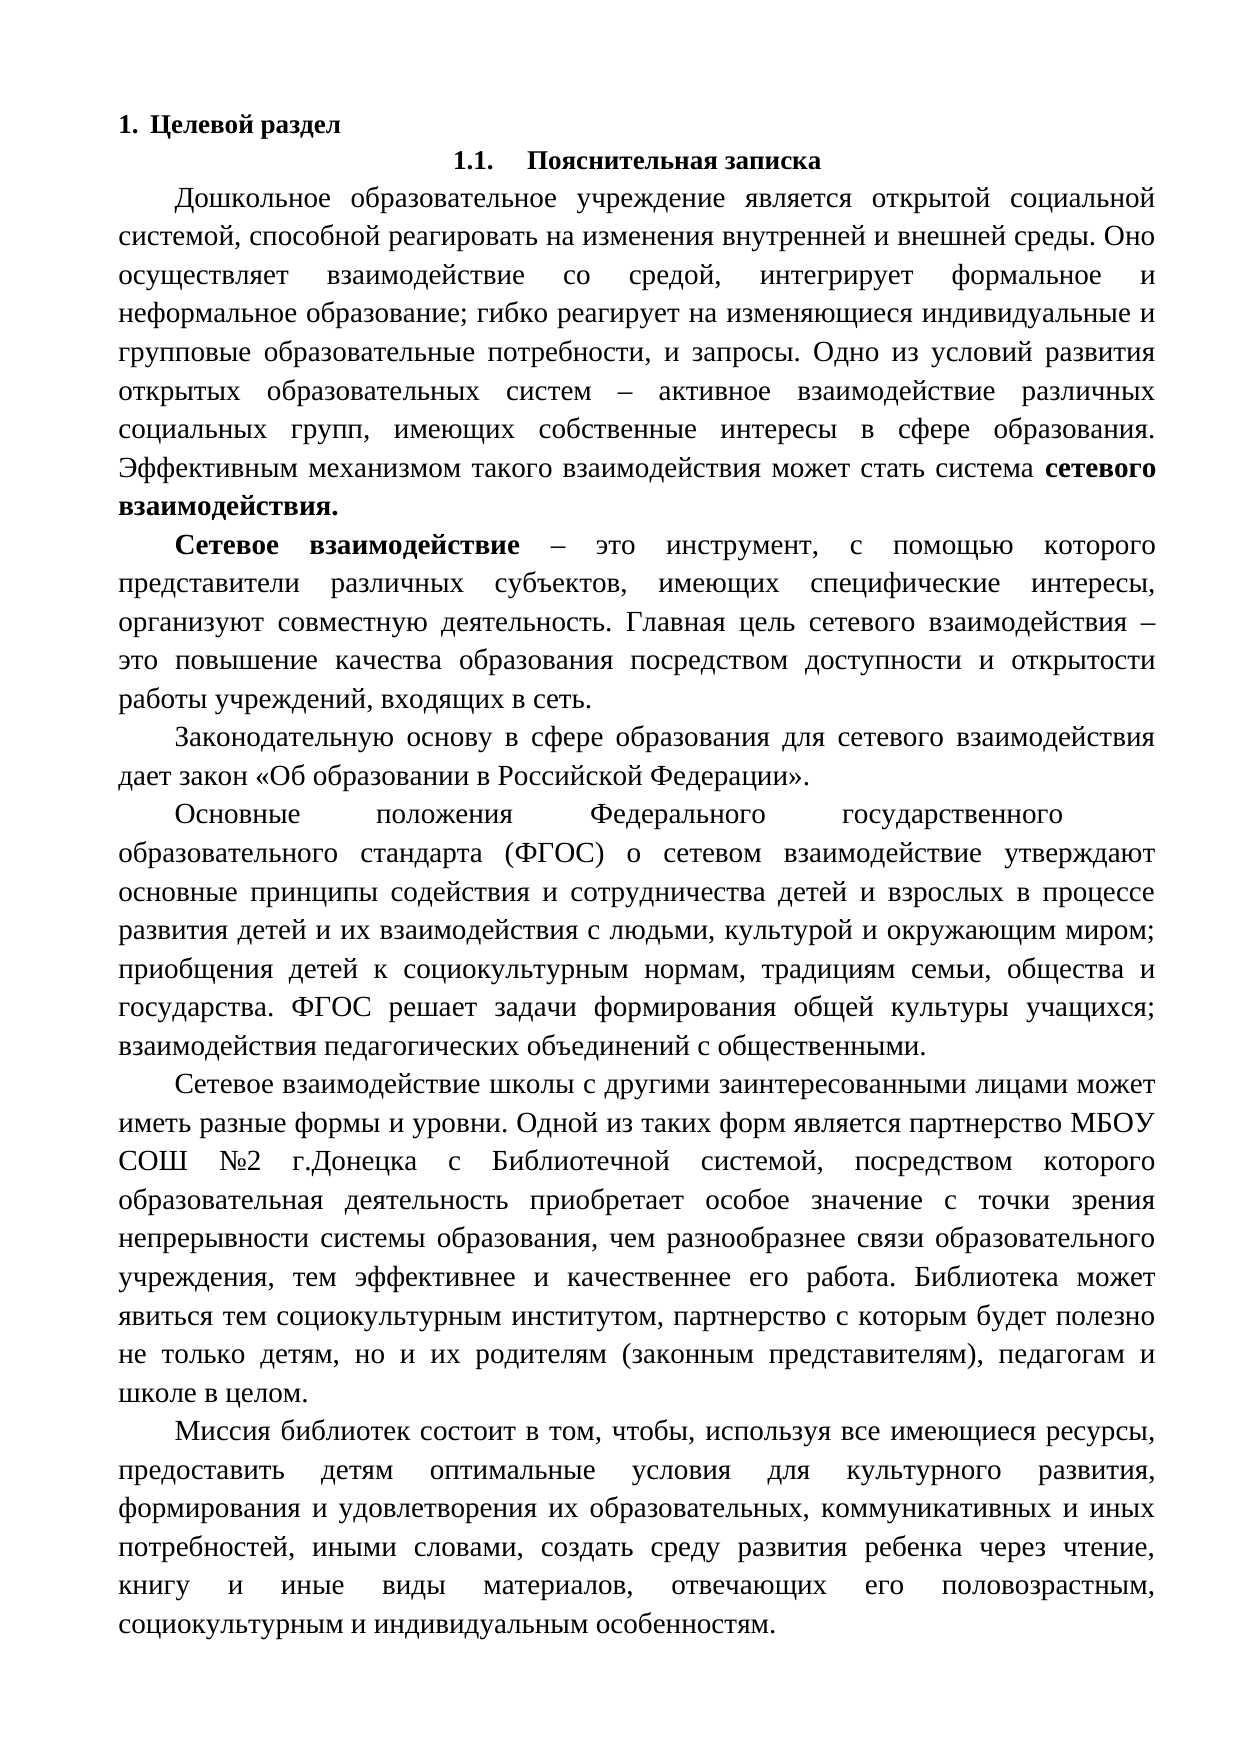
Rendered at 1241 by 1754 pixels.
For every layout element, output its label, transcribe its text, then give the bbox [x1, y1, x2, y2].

text Сетевое взаимодействие школы с другими заинтересованными лицами может иметь разные формы и уровни. Одной из таких форм является партнерство МБОУ СОШ №2 г.Донецка с Библиотечной системой, посредством которого образовательная деятельность приобретает особое значение с точки зрения непрерывности системы образования, чем разнообразнее связи образовательного учреждения, тем эффективнее и качественнее его работа. Библиотека может явиться тем социокультурным институтом, партнерство с которым будет полезно не только детям, но и их родителям (законным представителям), педагогам и школе в целом. [118, 1066, 1156, 1408]
text образовательного стандарта (ФГОС) о сетевом взаимодействие утверждают основные принципы содействия и сотрудничества детей и взрослых в процессе развития детей и их взаимодействия с людьми, культурой и окружающим миром; приобщения детей к социокультурным нормам, традициям семьи, общества и государства. ФГОС решает задачи формирования общей культуры учащихся; взаимодействия педагогических объединений с общественными. [118, 835, 1156, 1061]
text Миссия библиотек состоит в том, чтобы, используя все имеющиеся ресурсы, предоставить детям оптимальные условия для культурного развития, формирования и удовлетворения их образовательных, коммуникативных и иных потребностей, иными словами, создать среду развития ребенка через чтение, книгу и иные виды материалов, отвечающих его половозрастным, социокультурным и индивидуальным особенностям. [118, 1413, 1156, 1639]
subtitle Целевой раздел [118, 108, 1156, 139]
text Сетевое взаимодействие – это инструмент, с помощью которого представители различных субъектов, имеющих специфические интересы, организуют совместную деятельность. Главная цель сетевого взаимодействия – это повышение качества образования посредством доступности и открытости работы учреждений, входящих в сеть. [118, 527, 1156, 714]
text Основные положения Федерального государственного [118, 797, 1156, 830]
text Законодательную основу в сфере образования для сетевого взаимодействия дает закон «Об образовании в Российской Федерации». [118, 719, 1156, 792]
text Дошкольное образовательное учреждение является открытой социальной системой, способной реагировать на изменения внутренней и внешней среды. Оно осуществляет взаимодействие со средой, интегрирует формальное и неформальное образование; гибко реагирует на изменяющиеся индивидуальные и групповые образовательные потребности, и запросы. Одно из условий развития открытых образовательных систем – активное взаимодействие различных социальных групп, имеющих собственные интересы в сфере образования. Эффективным механизмом такого взаимодействия может стать система сетевого взаимодействия. [118, 180, 1156, 522]
subtitle Пояснительная записка [118, 144, 1156, 175]
